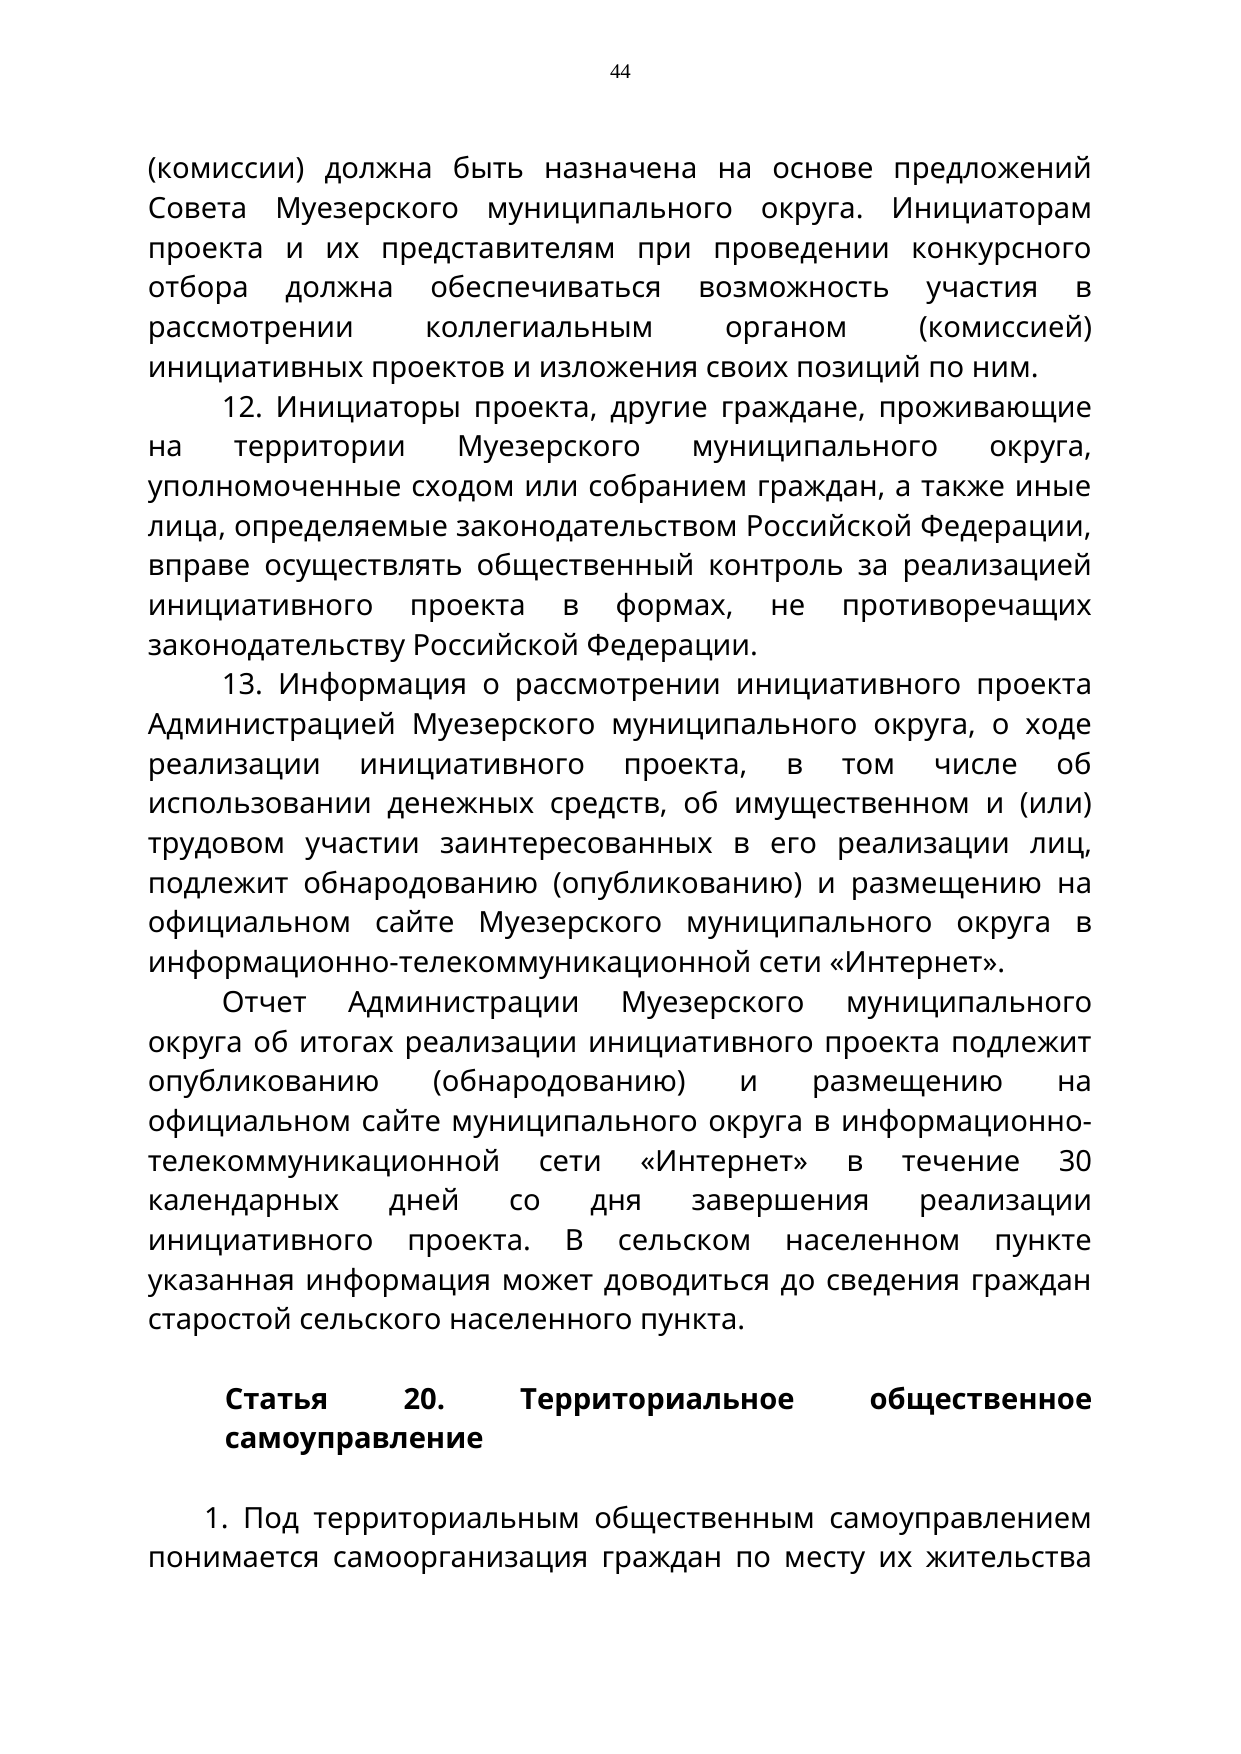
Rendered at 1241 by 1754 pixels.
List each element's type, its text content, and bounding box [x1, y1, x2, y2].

subtitle Статья 20. Территориальное общественное самоуправление [224, 1378, 1092, 1457]
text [148, 148, 1092, 386]
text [148, 1497, 1092, 1576]
text 13. Информация о рассмотрении инициативного проекта Администрацией Муезерского муниципального округа, о ходе реализации инициативного проекта, в том числе об использовании денежных средств, об имущественном и (или) трудовом участии заинтересованных в его реализации лиц, подлежит обнародованию (опубликованию) и размещению на официальном сайте Муезерского муниципального округа в информационно-телекоммуникационной сети «Интернет». [148, 664, 1092, 981]
text Отчет Администрации Муезерского муниципального округа об итогах реализации инициативного проекта подлежит опубликованию (обнародованию) и размещению на официальном сайте муниципального округа в информационно-телекоммуникационной сети «Интернет» в течение 30 календарных дней со дня завершения реализации инициативного проекта. В сельском населенном пункте указанная информация может доводиться до сведения граждан старостой сельского населенного пункта. [148, 981, 1092, 1338]
text 12. Инициаторы проекта, другие граждане, проживающие на территории Муезерского муниципального округа, уполномоченные сходом или собранием граждан, а также иные лица, определяемые законодательством Российской Федерации, вправе осуществлять общественный контроль за реализацией инициативного проекта в формах, не противоречащих законодательству Российской Федерации. [148, 386, 1092, 664]
